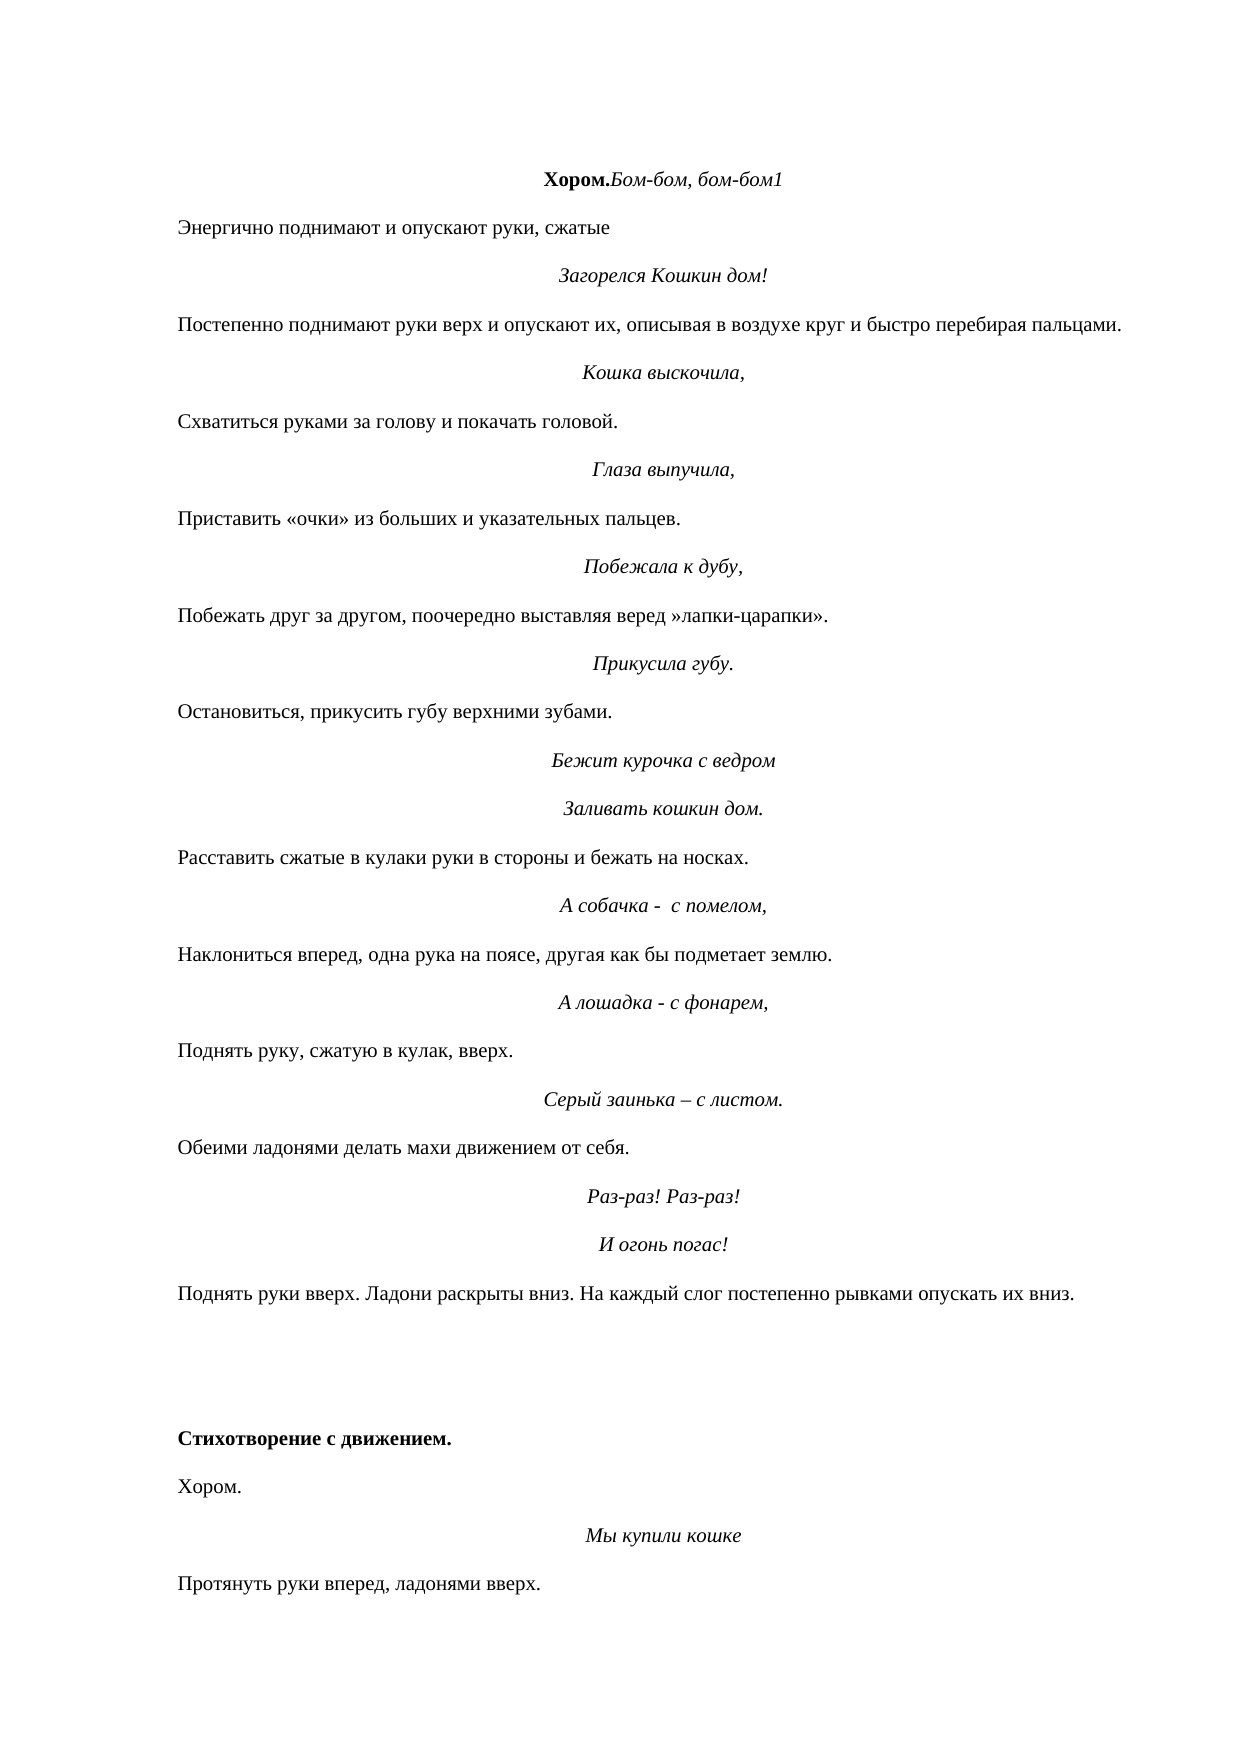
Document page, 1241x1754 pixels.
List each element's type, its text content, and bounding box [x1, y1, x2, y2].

text Побежала к дубу, [177, 554, 1152, 578]
text Обеими ладонями делать махи движением от себя. [177, 1135, 1152, 1159]
text А собачка - с помелом, [177, 893, 1152, 917]
text Хором.Бом-бом, бом-бом1 [177, 167, 1152, 191]
text Протянуть руки вперед, ладонями вверх. [177, 1571, 1152, 1595]
text Наклониться вперед, одна рука на поясе, другая как бы подметает землю. [177, 942, 1152, 966]
text Серый заинька – с листом. [177, 1087, 1152, 1111]
text Стихотворение с движением. [177, 1426, 1152, 1450]
text Хором. [177, 1474, 1152, 1498]
text Заливать кошкин дом. [177, 796, 1152, 820]
text Поднять руки вверх. Ладони раскрыты вниз. На каждый слог постепенно рывками опускать их вниз. [177, 1281, 1152, 1305]
text Кошка выскочила, [177, 360, 1152, 384]
text Бежит курочка с ведром [177, 748, 1152, 772]
text Энергично поднимают и опускают руки, сжатые [177, 215, 1152, 239]
text Остановиться, прикусить губу верхними зубами. [177, 699, 1152, 723]
text Загорелся Кошкин дом! [177, 263, 1152, 287]
text Постепенно поднимают руки верх и опускают их, описывая в воздухе круг и быстро перебирая пальцами. [177, 312, 1152, 336]
text Мы купили кошке [177, 1523, 1152, 1547]
text Раз-раз! Раз-раз! [177, 1184, 1152, 1208]
text Поднять руку, сжатую в кулак, вверх. [177, 1038, 1152, 1062]
text Приставить «очки» из больших и указательных пальцев. [177, 506, 1152, 530]
text Глаза выпучила, [177, 457, 1152, 481]
text Расставить сжатые в кулаки руки в стороны и бежать на носках. [177, 845, 1152, 869]
text Прикусила губу. [177, 651, 1152, 675]
text А лошадка - с фонарем, [177, 990, 1152, 1014]
text Схватиться руками за голову и покачать головой. [177, 409, 1152, 433]
text И огонь погас! [177, 1232, 1152, 1256]
text Побежать друг за другом, поочередно выставляя веред »лапки-царапки». [177, 602, 1152, 627]
